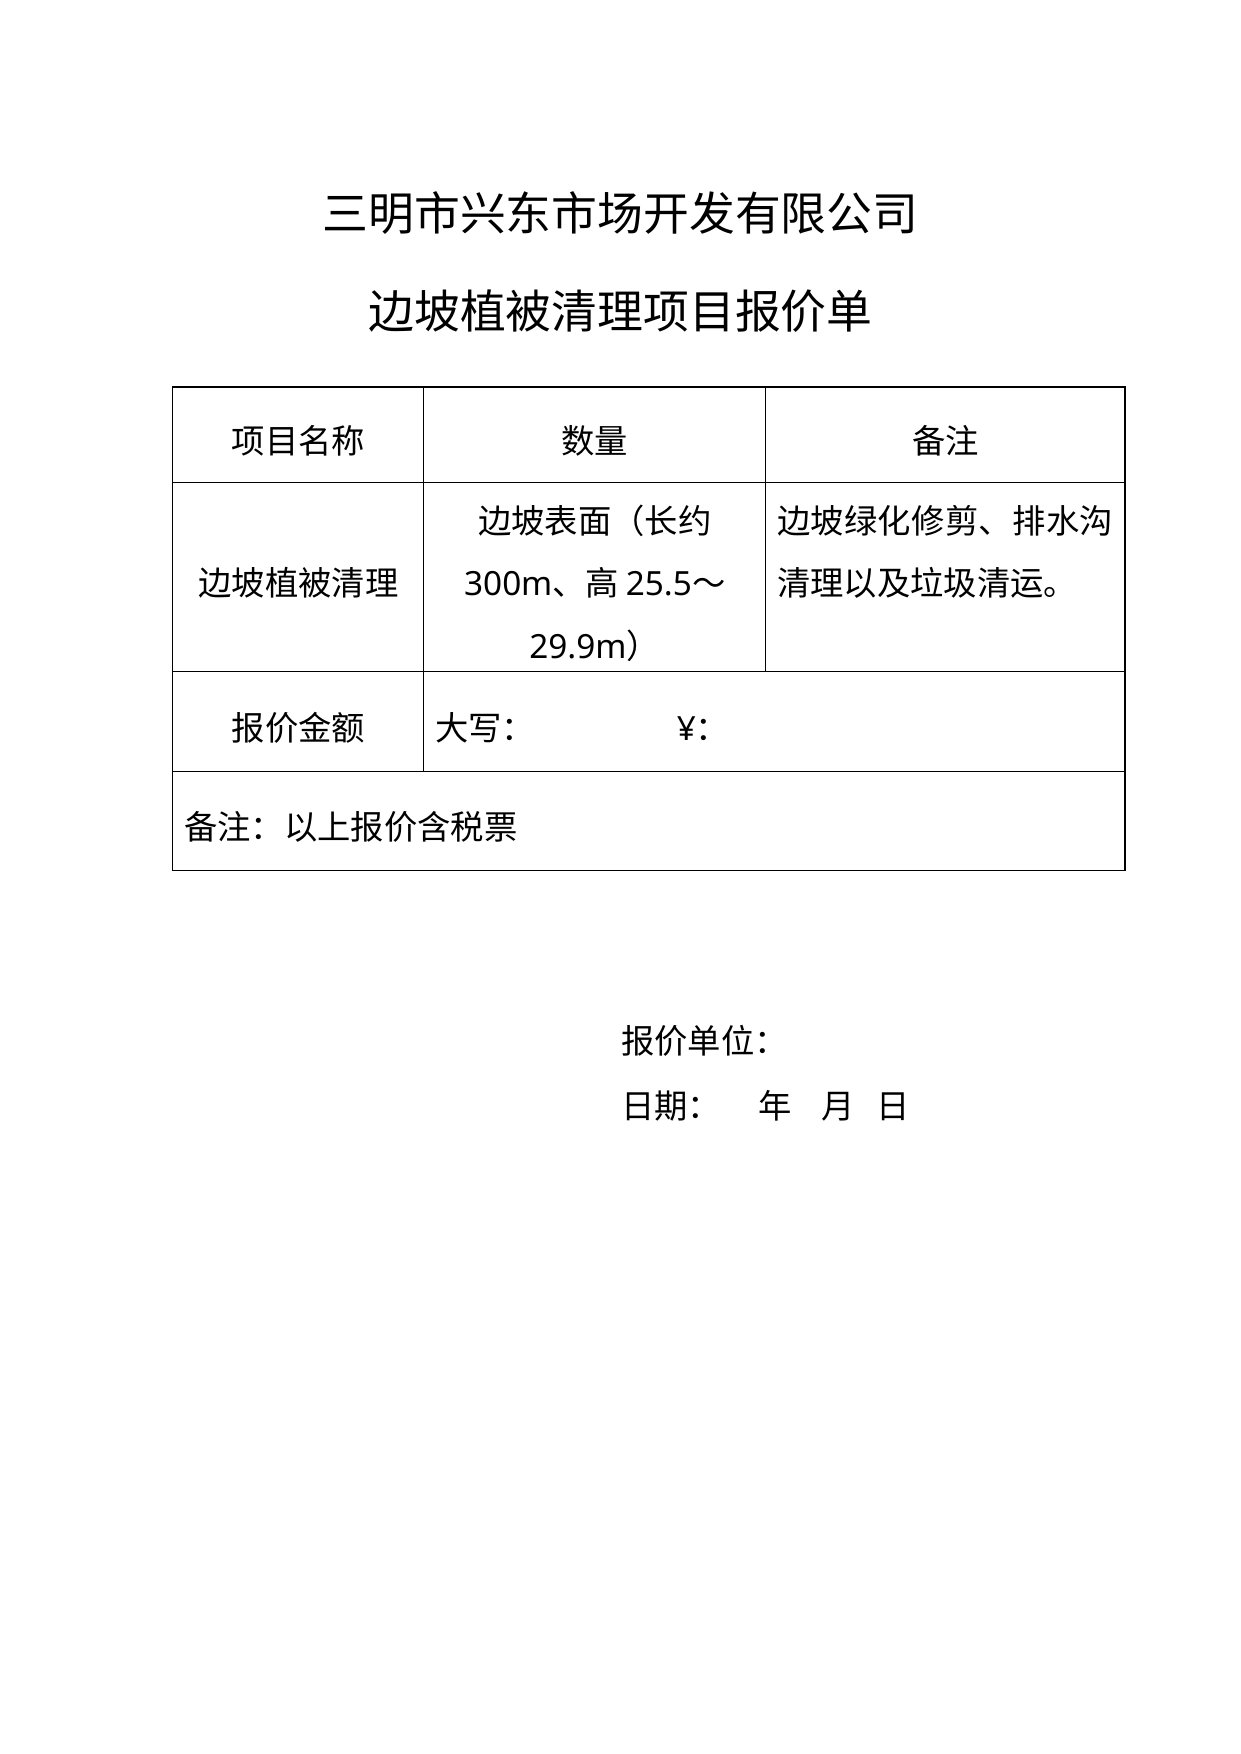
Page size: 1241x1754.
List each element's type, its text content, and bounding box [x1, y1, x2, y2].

table_cell 大写： ¥： [424, 672, 1124, 771]
table_header 备注 [766, 388, 1124, 482]
table_header 项目名称 [173, 388, 423, 482]
text 三明市兴东市场开发有限公司 [187, 162, 1053, 259]
table_cell 边坡植被清理 [173, 483, 423, 671]
table_cell 备注：以上报价含税票 [173, 772, 1124, 870]
table_header 数量 [424, 388, 765, 482]
table_cell 报价金额 [173, 672, 423, 771]
table_cell 边坡绿化修剪、排水沟清理以及垃圾清运。 [766, 483, 1124, 671]
text 边坡植被清理项目报价单 [187, 259, 1053, 357]
text 日期： 年 月 日 [187, 1072, 1053, 1137]
text 报价单位： [187, 1007, 1053, 1072]
table_cell 边坡表面（长约300m、高25.5～29.9m） [424, 483, 765, 671]
